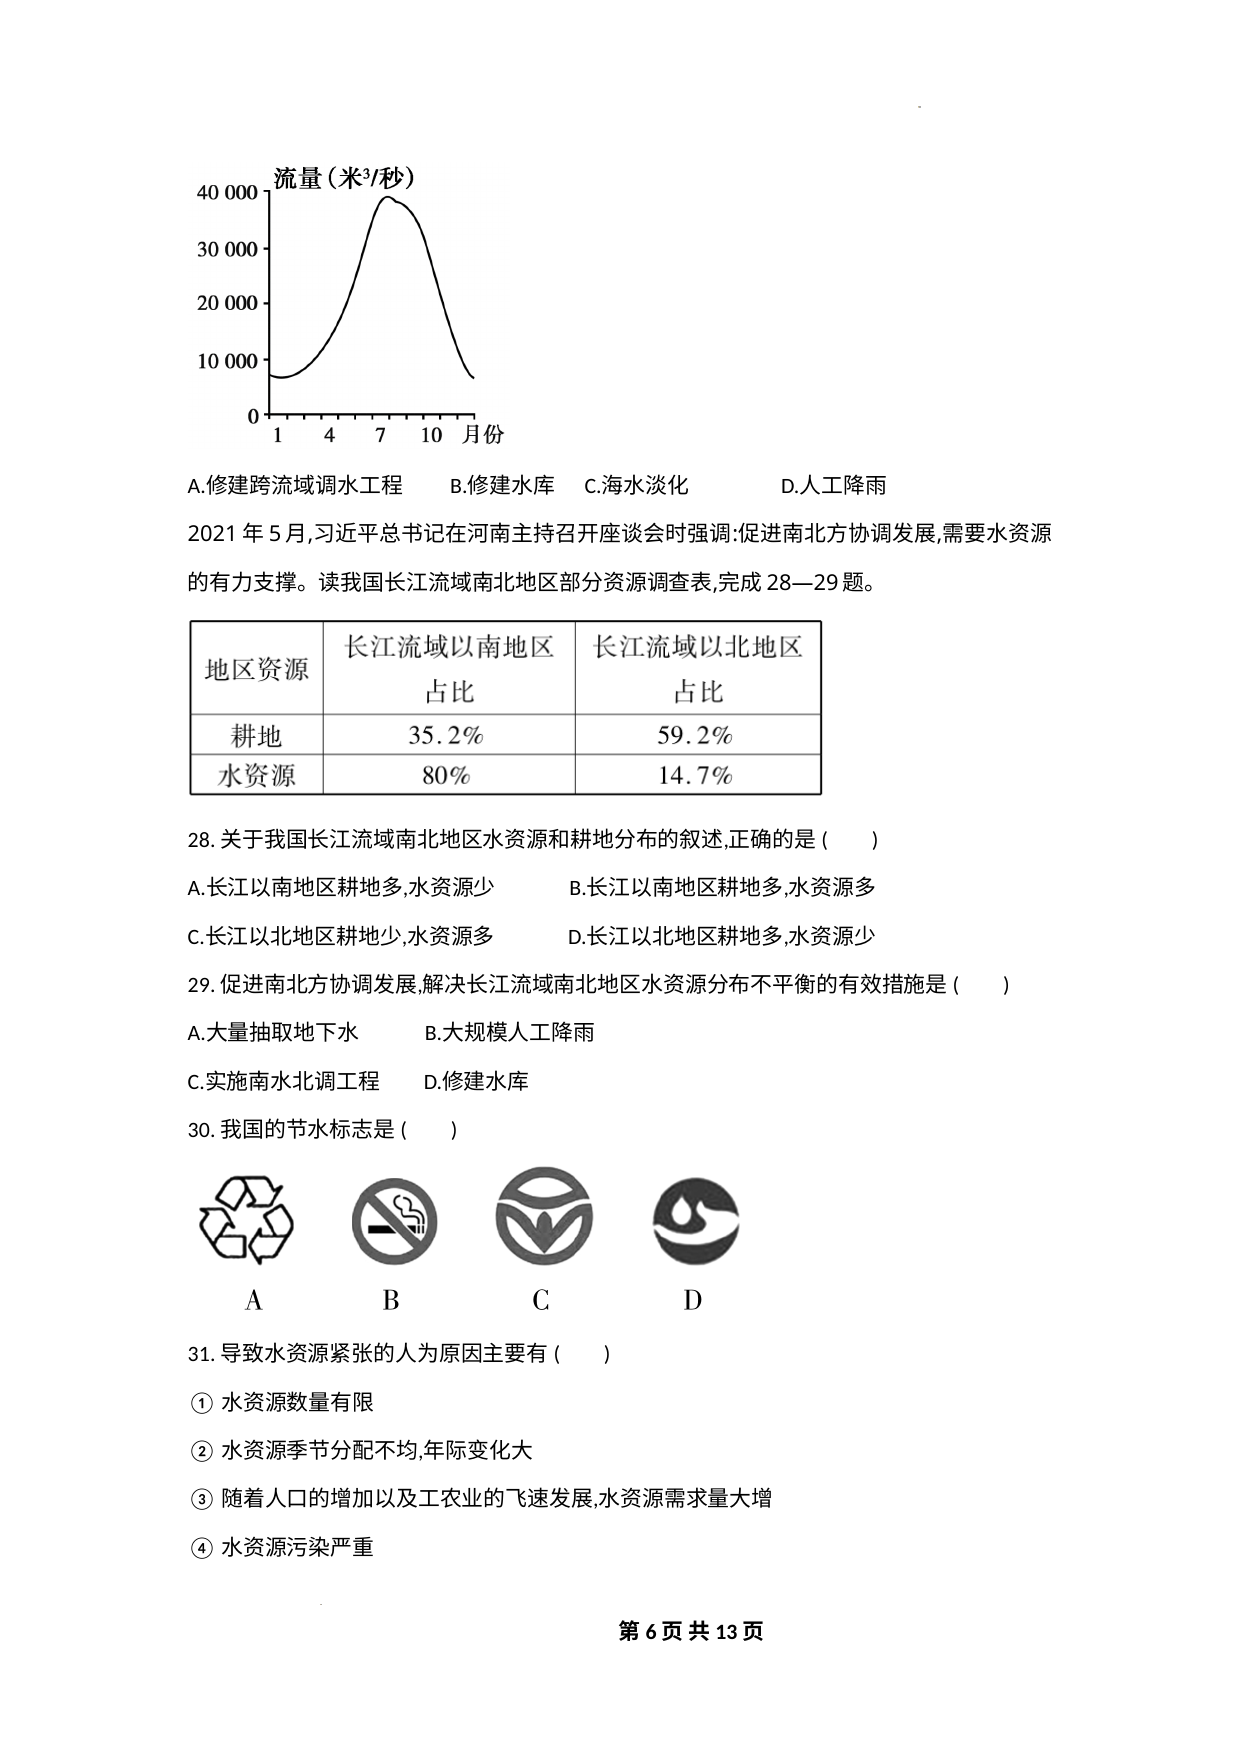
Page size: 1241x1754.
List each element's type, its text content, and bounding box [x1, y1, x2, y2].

picture [187, 162, 511, 449]
list ④水资源污染严重 [187, 1529, 1053, 1562]
list 28. 关于我国长江流域南北地区水资源和耕地分布的叙述,正确的是 ( ) [187, 822, 1053, 854]
picture [187, 1160, 747, 1317]
list A.大量抽取地下水 B.大规模人工降雨 [187, 1015, 1053, 1047]
list 30. 我国的节水标志是 ( ) [187, 1112, 1053, 1144]
list ②水资源季节分配不均,年际变化大 [187, 1432, 1053, 1465]
list A.修建跨流域调水工程 B.修建水库 C.海水淡化 D.人工降雨 [187, 468, 1053, 500]
list A.长江以南地区耕地多,水资源少 B.长江以南地区耕地多,水资源多 [187, 870, 1053, 902]
list 31. 导致水资源紧张的人为原因主要有 ( ) [187, 1336, 1053, 1368]
list C.长江以北地区耕地少,水资源多 D.长江以北地区耕地多,水资源少 [187, 918, 1053, 951]
list 29. 促进南北方协调发展,解决长江流域南北地区水资源分布不平衡的有效措施是 ( ) [187, 967, 1053, 999]
list 2021年5月,习近平总书记在河南主持召开座谈会时强调:促进南北方协调发展,需要水资源的有力支撑。读我国长江流域南北地区部分资源调查表,完成28—29题。 [187, 516, 1053, 597]
list ①水资源数量有限 [187, 1384, 1053, 1417]
picture [187, 613, 824, 800]
list C.实施南水北调工程 D.修建水库 [187, 1063, 1053, 1096]
list ③随着人口的增加以及工农业的飞速发展,水资源需求量大增 [187, 1481, 1053, 1513]
